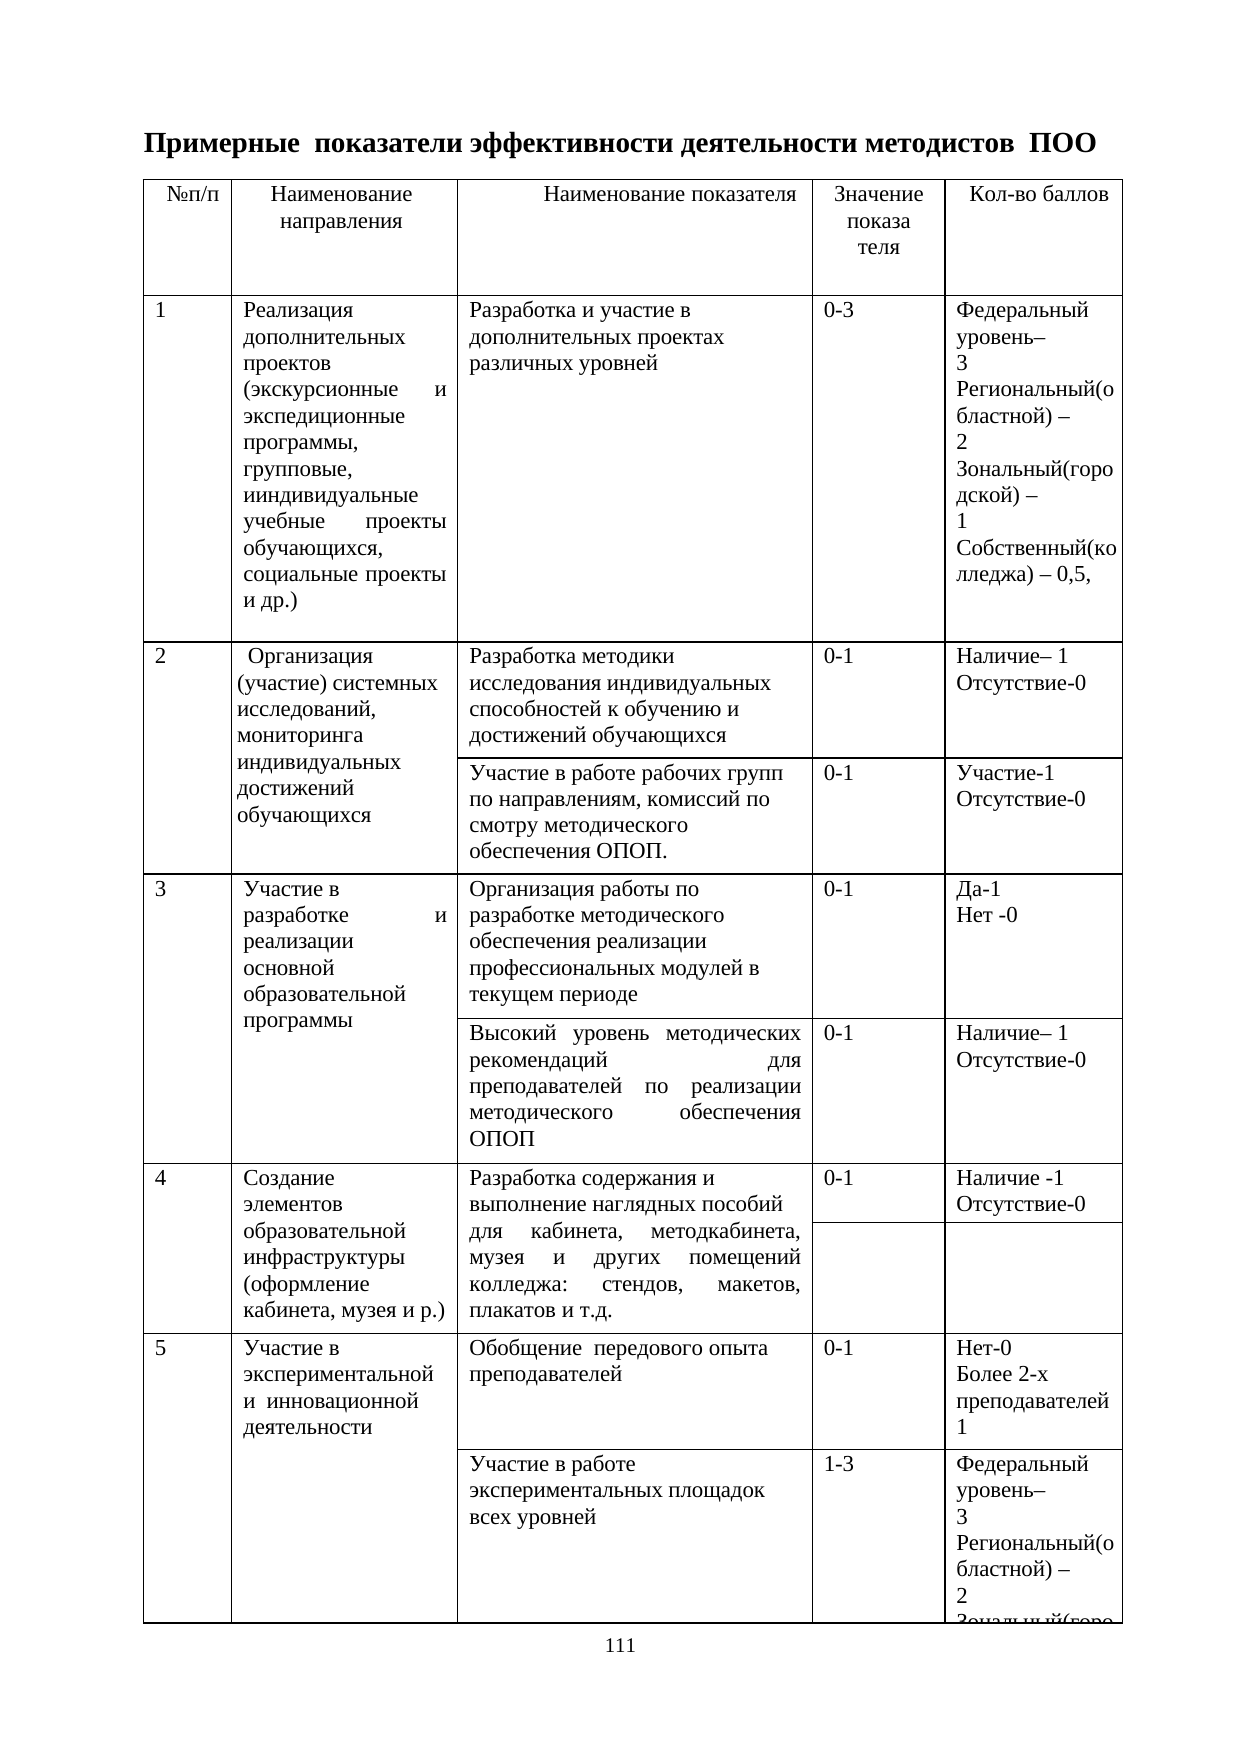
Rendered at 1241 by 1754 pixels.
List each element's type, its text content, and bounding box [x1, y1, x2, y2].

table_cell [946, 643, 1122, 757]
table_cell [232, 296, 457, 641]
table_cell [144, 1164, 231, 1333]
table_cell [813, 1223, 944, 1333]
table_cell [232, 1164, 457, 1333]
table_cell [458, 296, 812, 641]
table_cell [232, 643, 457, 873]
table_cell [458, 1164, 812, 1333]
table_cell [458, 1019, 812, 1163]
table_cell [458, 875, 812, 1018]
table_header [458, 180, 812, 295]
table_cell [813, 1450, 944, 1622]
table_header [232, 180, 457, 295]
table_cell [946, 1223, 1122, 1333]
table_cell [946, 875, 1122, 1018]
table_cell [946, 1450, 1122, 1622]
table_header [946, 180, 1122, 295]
text Примерные показатели эффективности деятельности методистов ПОО [133, 125, 1107, 158]
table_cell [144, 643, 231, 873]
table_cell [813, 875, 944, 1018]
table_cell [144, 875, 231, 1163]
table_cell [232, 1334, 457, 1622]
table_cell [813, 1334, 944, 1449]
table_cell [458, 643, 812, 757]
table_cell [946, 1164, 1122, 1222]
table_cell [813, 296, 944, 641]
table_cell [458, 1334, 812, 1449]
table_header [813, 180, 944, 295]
table_header №п/п [144, 180, 231, 295]
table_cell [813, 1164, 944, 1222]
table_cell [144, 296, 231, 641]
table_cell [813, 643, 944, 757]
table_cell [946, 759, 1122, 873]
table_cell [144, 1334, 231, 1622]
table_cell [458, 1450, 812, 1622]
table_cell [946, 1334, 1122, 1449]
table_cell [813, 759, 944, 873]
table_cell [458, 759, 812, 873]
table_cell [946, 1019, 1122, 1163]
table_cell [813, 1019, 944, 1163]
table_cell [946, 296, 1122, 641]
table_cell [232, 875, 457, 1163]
